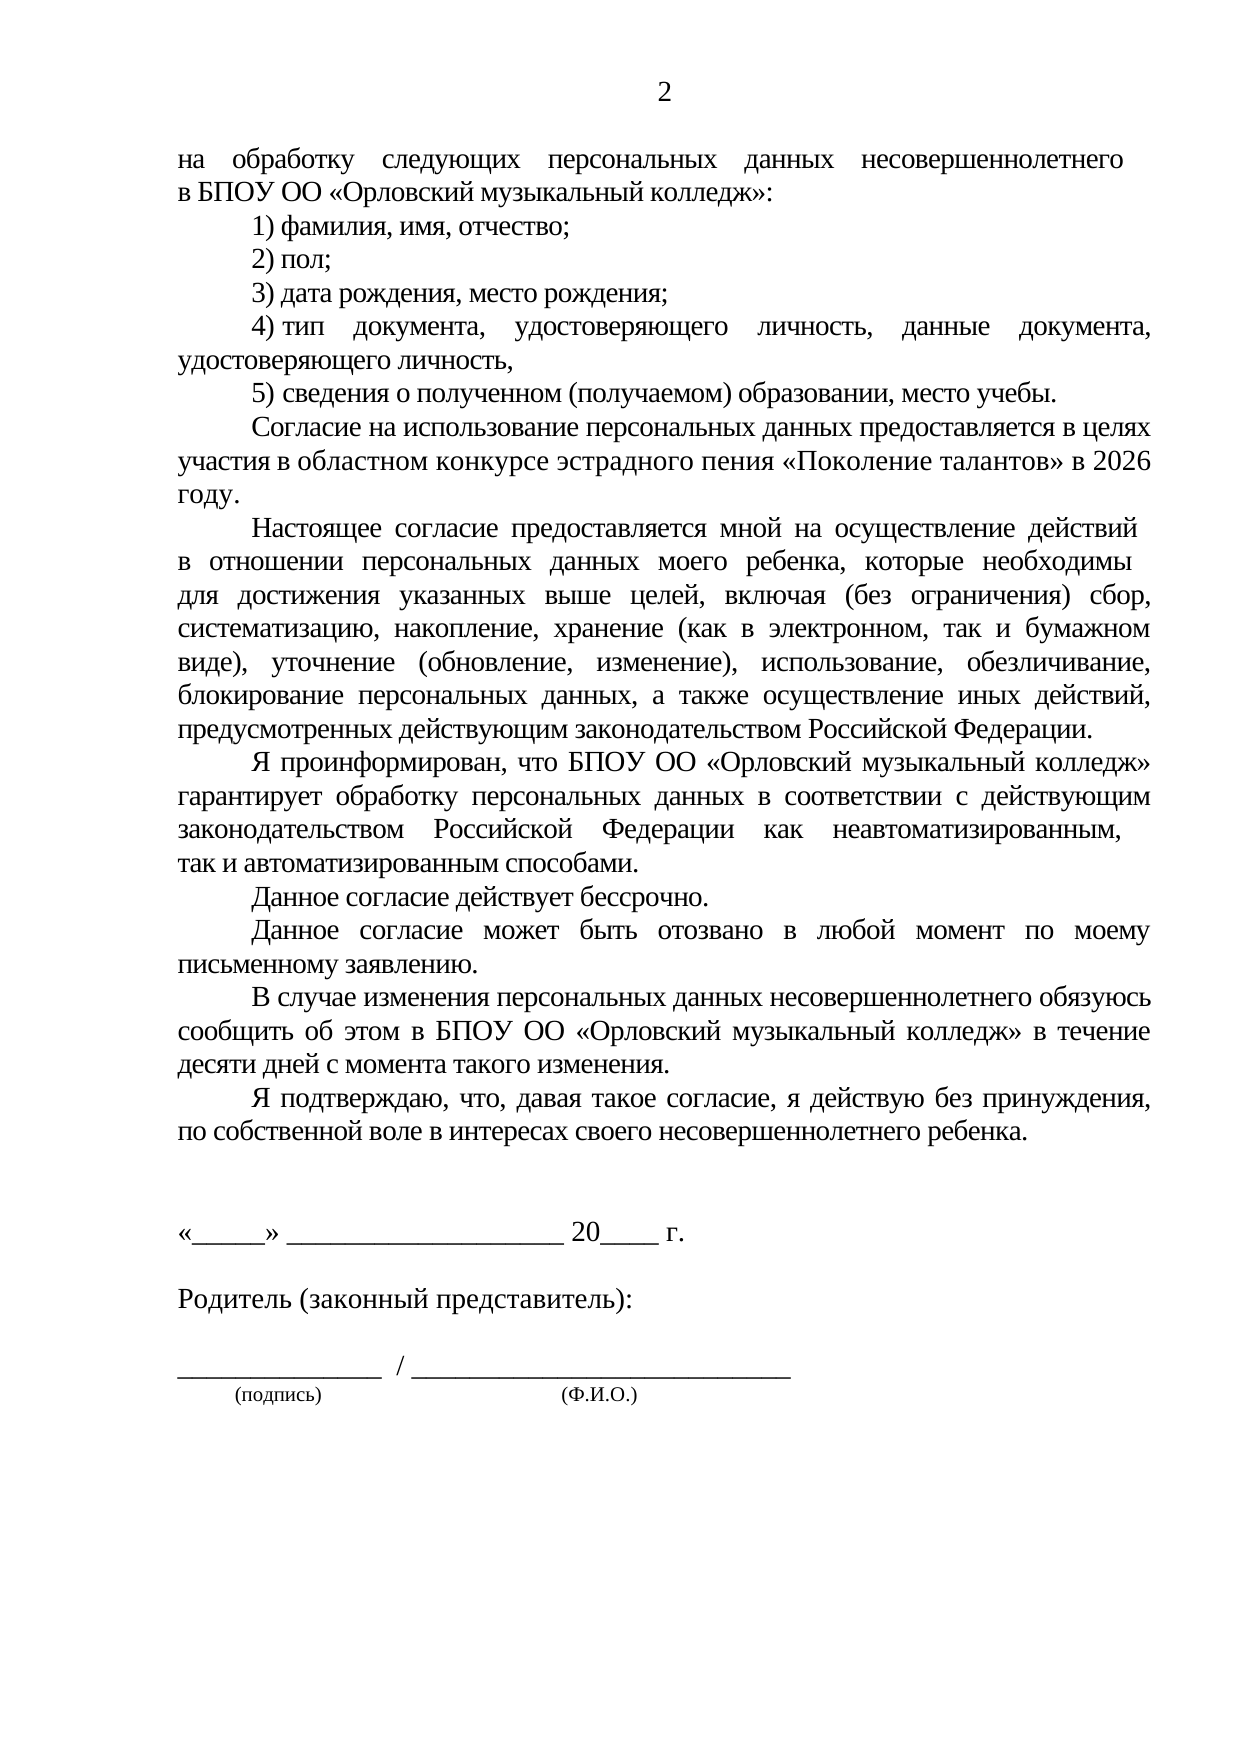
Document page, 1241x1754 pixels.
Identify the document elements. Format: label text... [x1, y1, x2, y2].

text 1) фамилия, имя, отчество; [177, 208, 1152, 241]
text В случае изменения персональных данных несовершеннолетнего обязуюсь сообщить об этом в БПОУ ОО «Орловский музыкальный колледж» в течение десяти дней с момента такого изменения. [177, 979, 1152, 1080]
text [177, 141, 1152, 208]
text 3) дата рождения, место рождения; [177, 275, 1152, 308]
text 2) пол; [177, 241, 1152, 275]
text Согласие на использование персональных данных предоставляется в целях участия в областном конкурсе эстрадного пения «Поколение талантов» в 2026 году. [177, 409, 1152, 510]
text ______________ / __________________________ [177, 1348, 1152, 1382]
text Данное согласие может быть отозвано в любой момент по моему письменному заявлению. [177, 912, 1152, 979]
text (подпись) (Ф.И.О.) [177, 1382, 1152, 1406]
text 4) тип документа, удостоверяющего личность, данные документа, удостоверяющего личность, [177, 308, 1152, 376]
text Настоящее согласие предоставляется мной на осуществление действий в отношении персональных данных моего ребенка, которые необходимы для достижения указанных выше целей, включая (без ограничения) сбор, систематизацию, накопление, хранение (как в электронном, так и бумажном виде), уточнение (обновление, изменение), использование, обезличивание, блокирование персональных данных, а также осуществление иных действий, предусмотренных действующим законодательством Российской Федерации. [177, 510, 1152, 744]
text Данное согласие действует бессрочно. [177, 879, 1152, 912]
text 5) сведения о полученном (получаемом) образовании, место учебы. [177, 376, 1152, 409]
text «_____» ___________________ 20____ г. [177, 1214, 1152, 1248]
text Родитель (законный представитель): [177, 1281, 1152, 1315]
text Я подтверждаю, что, давая такое согласие, я действую без принуждения, по собственной воле в интересах своего несовершеннолетнего ребенка. [177, 1080, 1152, 1147]
text Я проинформирован, что БПОУ ОО «Орловский музыкальный колледж» гарантирует обработку персональных данных в соответствии с действующим законодательством Российской Федерации как неавтоматизированным, так и автоматизированным способами. [177, 744, 1152, 879]
